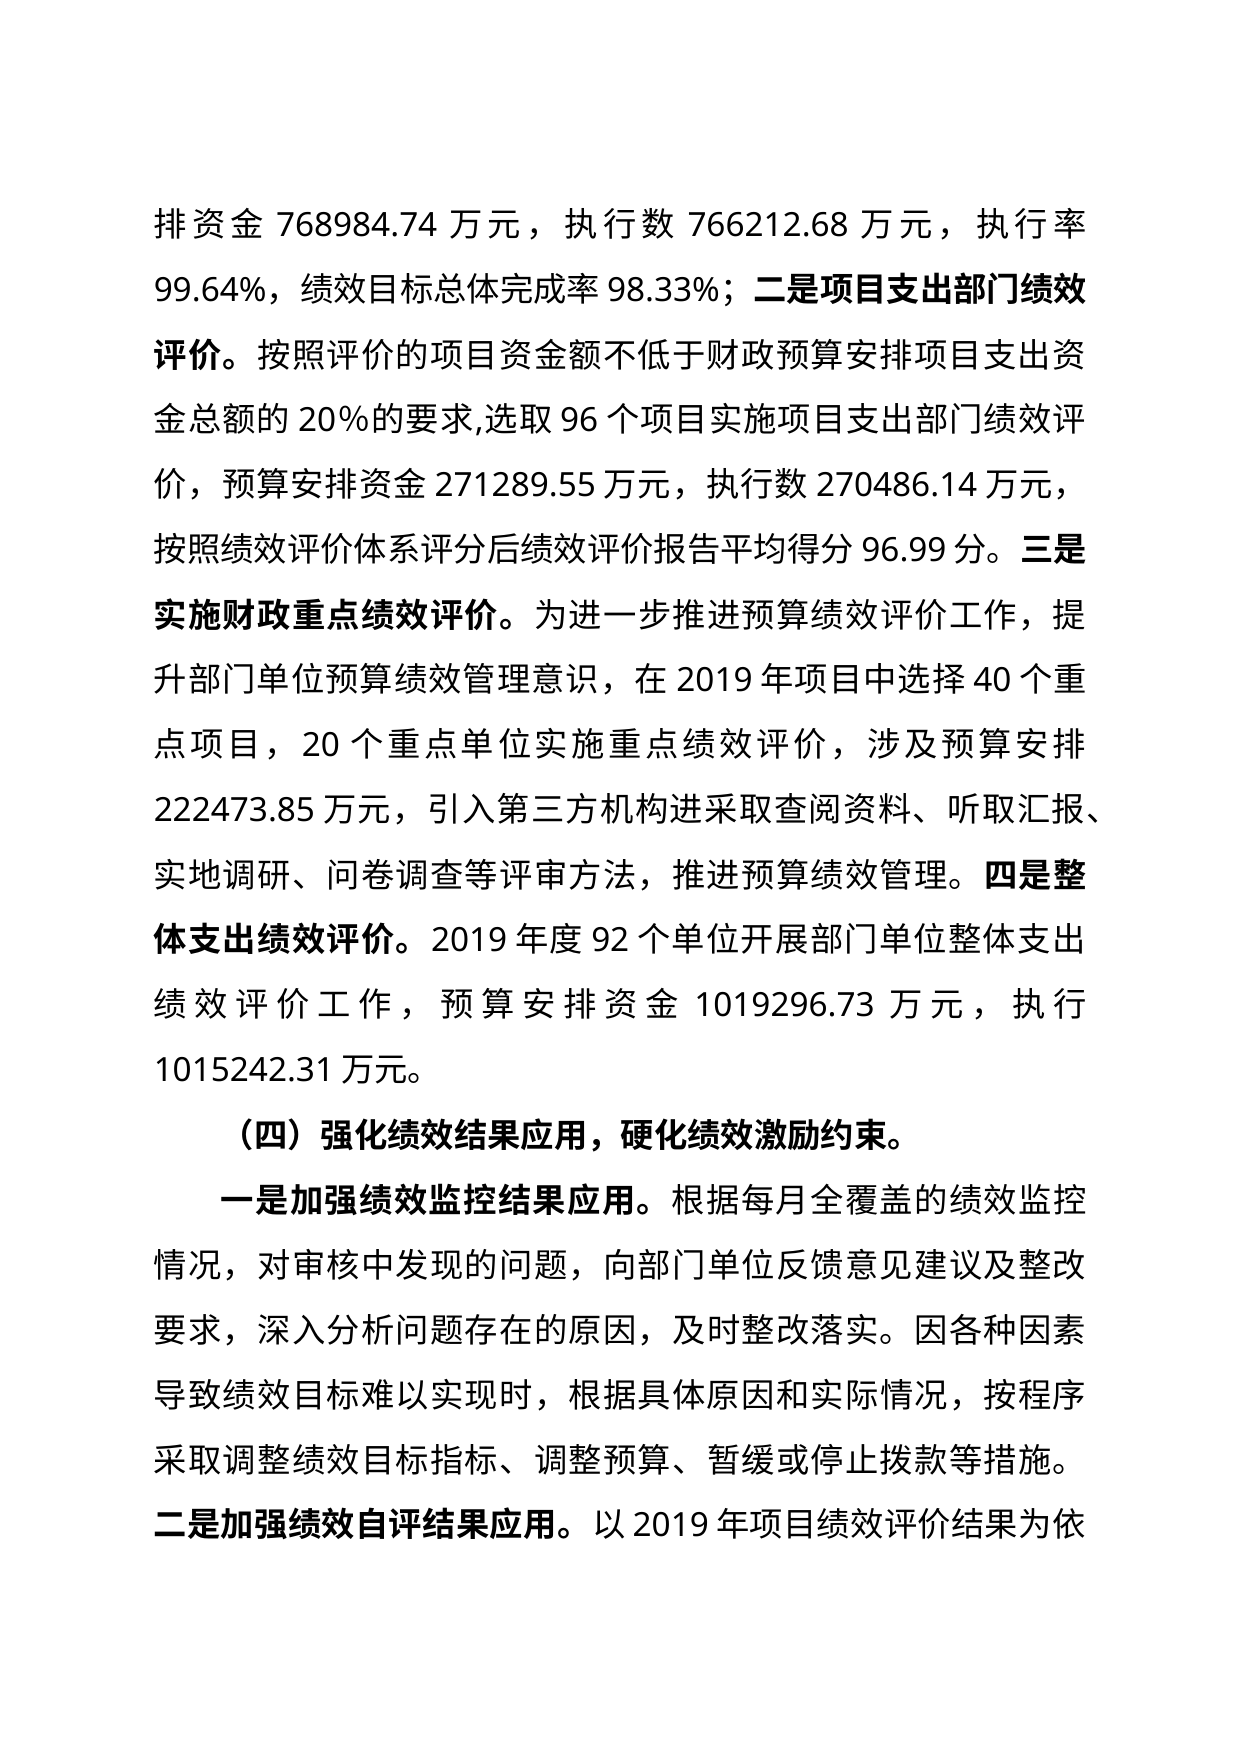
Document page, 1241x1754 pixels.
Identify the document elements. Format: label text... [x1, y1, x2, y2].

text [153, 190, 1087, 1100]
text （四）强化绩效结果应用，硬化绩效激励约束。 [153, 1100, 1087, 1165]
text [153, 1165, 1087, 1555]
